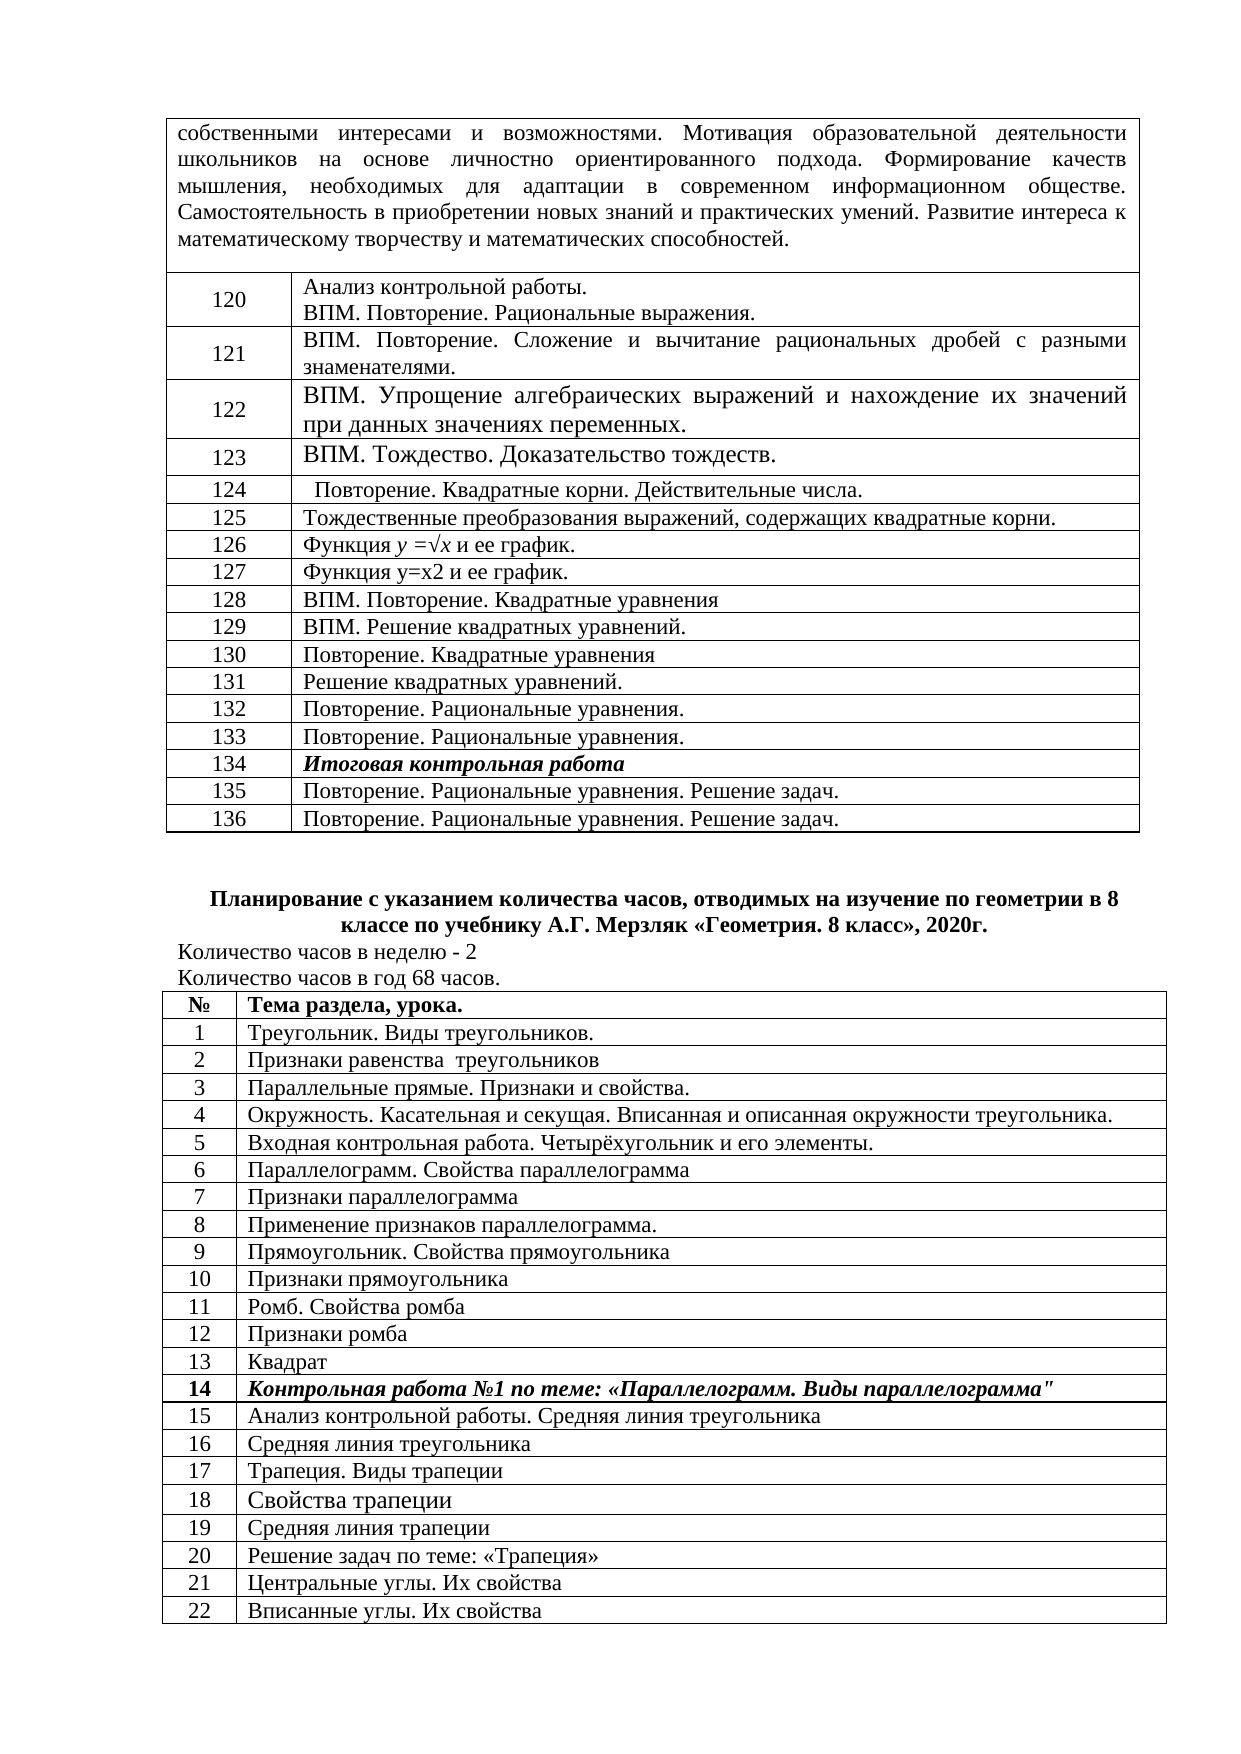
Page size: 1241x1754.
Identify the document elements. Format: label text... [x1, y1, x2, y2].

table_cell Функция у =√х и ее график. [292, 531, 1139, 557]
table_cell 16 [163, 1430, 236, 1456]
table_cell 15 [163, 1403, 236, 1429]
table_cell Средняя линия треугольника [237, 1430, 1166, 1456]
table_cell ВПМ. Решение квадратных уравнений. [292, 613, 1139, 639]
table_cell 120 [167, 273, 291, 326]
table_cell Повторение. Рациональные уравнения. [292, 723, 1139, 749]
table_cell 9 [163, 1238, 236, 1264]
table_cell 18 [163, 1485, 236, 1513]
table_cell 12 [163, 1320, 236, 1347]
table_cell 125 [167, 504, 291, 530]
table_cell Признаки параллелограмма [237, 1183, 1166, 1210]
table_cell 129 [167, 613, 291, 639]
table_cell Трапеция. Виды трапеции [237, 1457, 1166, 1484]
text Планирование с указанием количества часов, отводимых на изучение по геометрии в 8 классе по учебнику А.Г. Мерзляк «Геометрия. 8 класс», 2020г. [177, 885, 1152, 938]
table_cell Решение квадратных уравнений. [292, 668, 1139, 694]
table_cell 14 [163, 1375, 236, 1401]
table_cell 133 [167, 723, 291, 749]
text Количество часов в год 68 часов. [177, 964, 1152, 991]
table_cell [292, 476, 1139, 503]
table_cell Тождественные преобразования выражений, содержащих квадратные корни. [292, 504, 1139, 530]
table_cell 131 [167, 668, 291, 694]
table_cell 128 [167, 586, 291, 612]
table_cell 136 [167, 805, 291, 831]
table_cell 6 [163, 1156, 236, 1182]
table_cell 124 [167, 476, 291, 503]
table_cell 11 [163, 1293, 236, 1319]
table_cell 7 [163, 1183, 236, 1210]
table_cell 10 [163, 1266, 236, 1292]
table_cell Применение признаков параллелограмма. [237, 1211, 1166, 1237]
table_cell 130 [167, 641, 291, 667]
table_cell Средняя линия трапеции [237, 1515, 1166, 1541]
table_cell Контрольная работа №1 по теме: «Параллелограмм. Виды параллелограмма" [237, 1375, 1166, 1401]
table_cell Итоговая контрольная работа [292, 750, 1139, 777]
table_cell Вписанные углы. Их свойства [237, 1597, 1166, 1623]
table_cell Признаки прямоугольника [237, 1266, 1166, 1292]
table_cell 5 [163, 1129, 236, 1155]
table_cell 127 [167, 559, 291, 585]
table_cell 4 [163, 1101, 236, 1127]
table_cell 21 [163, 1569, 236, 1596]
table_cell 134 [167, 750, 291, 777]
table_cell 135 [167, 778, 291, 804]
table_cell Свойства трапеции [237, 1485, 1166, 1513]
table_cell Квадрат [237, 1348, 1166, 1374]
table_cell 22 [163, 1597, 236, 1623]
table_cell Анализ контрольной работы. ВПМ. Повторение. Рациональные выражения. [292, 273, 1139, 326]
table_cell ВПМ. Повторение. Квадратные уравнения [292, 586, 1139, 612]
table_cell 122 [167, 380, 291, 438]
table_cell Повторение. Рациональные уравнения. Решение задач. [292, 778, 1139, 804]
table_cell Параллелограмм. Свойства параллелограмма [237, 1156, 1166, 1182]
table_cell Функция у=х2 и ее график. [292, 559, 1139, 585]
table_cell Признаки равенства треугольников [237, 1046, 1166, 1073]
table_cell ВПМ. Повторение. Сложение и вычитание рациональных дробей с разными знаменателями. [292, 327, 1139, 379]
table_cell Прямоугольник. Свойства прямоугольника [237, 1238, 1166, 1264]
table_cell Входная контрольная работа. Четырёхугольник и его элементы. [237, 1129, 1166, 1155]
table_cell ВПМ. Упрощение алгебраических выражений и нахождение их значений при данных значениях переменных. [687, 380, 1139, 438]
table_cell 3 [163, 1074, 236, 1100]
table_cell 13 [163, 1348, 236, 1374]
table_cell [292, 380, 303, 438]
table_header Тема раздела, урока. [237, 992, 1166, 1018]
table_cell Ромб. Свойства ромба [237, 1293, 1166, 1319]
table_cell 132 [167, 695, 291, 722]
text Количество часов в неделю - 2 [177, 938, 1152, 964]
table_cell 8 [163, 1211, 236, 1237]
table_cell ВПМ. Тождество. Доказательство тождеств. [292, 439, 1139, 475]
table_cell 19 [163, 1515, 236, 1541]
table_cell 20 [163, 1542, 236, 1568]
table_cell Треугольник. Виды треугольников. [237, 1019, 1166, 1045]
table_cell 17 [163, 1457, 236, 1484]
table_cell Анализ контрольной работы. Средняя линия треугольника [237, 1403, 1166, 1429]
table_cell 121 [167, 327, 291, 379]
table_cell 1 [163, 1019, 236, 1045]
table_cell Окружность. Касательная и секущая. Вписанная и описанная окружности треугольника. [237, 1101, 1166, 1127]
table_header № [163, 992, 236, 1018]
table_cell Признаки ромба [237, 1320, 1166, 1347]
table_cell Центральные углы. Их свойства [237, 1569, 1166, 1596]
table_cell Повторение. Рациональные уравнения. Решение задач. [292, 805, 1139, 831]
table_cell 123 [167, 439, 291, 475]
table_cell Повторение. Рациональные уравнения. [292, 695, 1139, 722]
table_cell Решение задач по теме: «Трапеция» [237, 1542, 1166, 1568]
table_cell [167, 119, 1139, 272]
table_cell 2 [163, 1046, 236, 1073]
table_cell 126 [167, 531, 291, 557]
table_cell Повторение. Квадратные уравнения [292, 641, 1139, 667]
table_cell Параллельные прямые. Признаки и свойства. [237, 1074, 1166, 1100]
